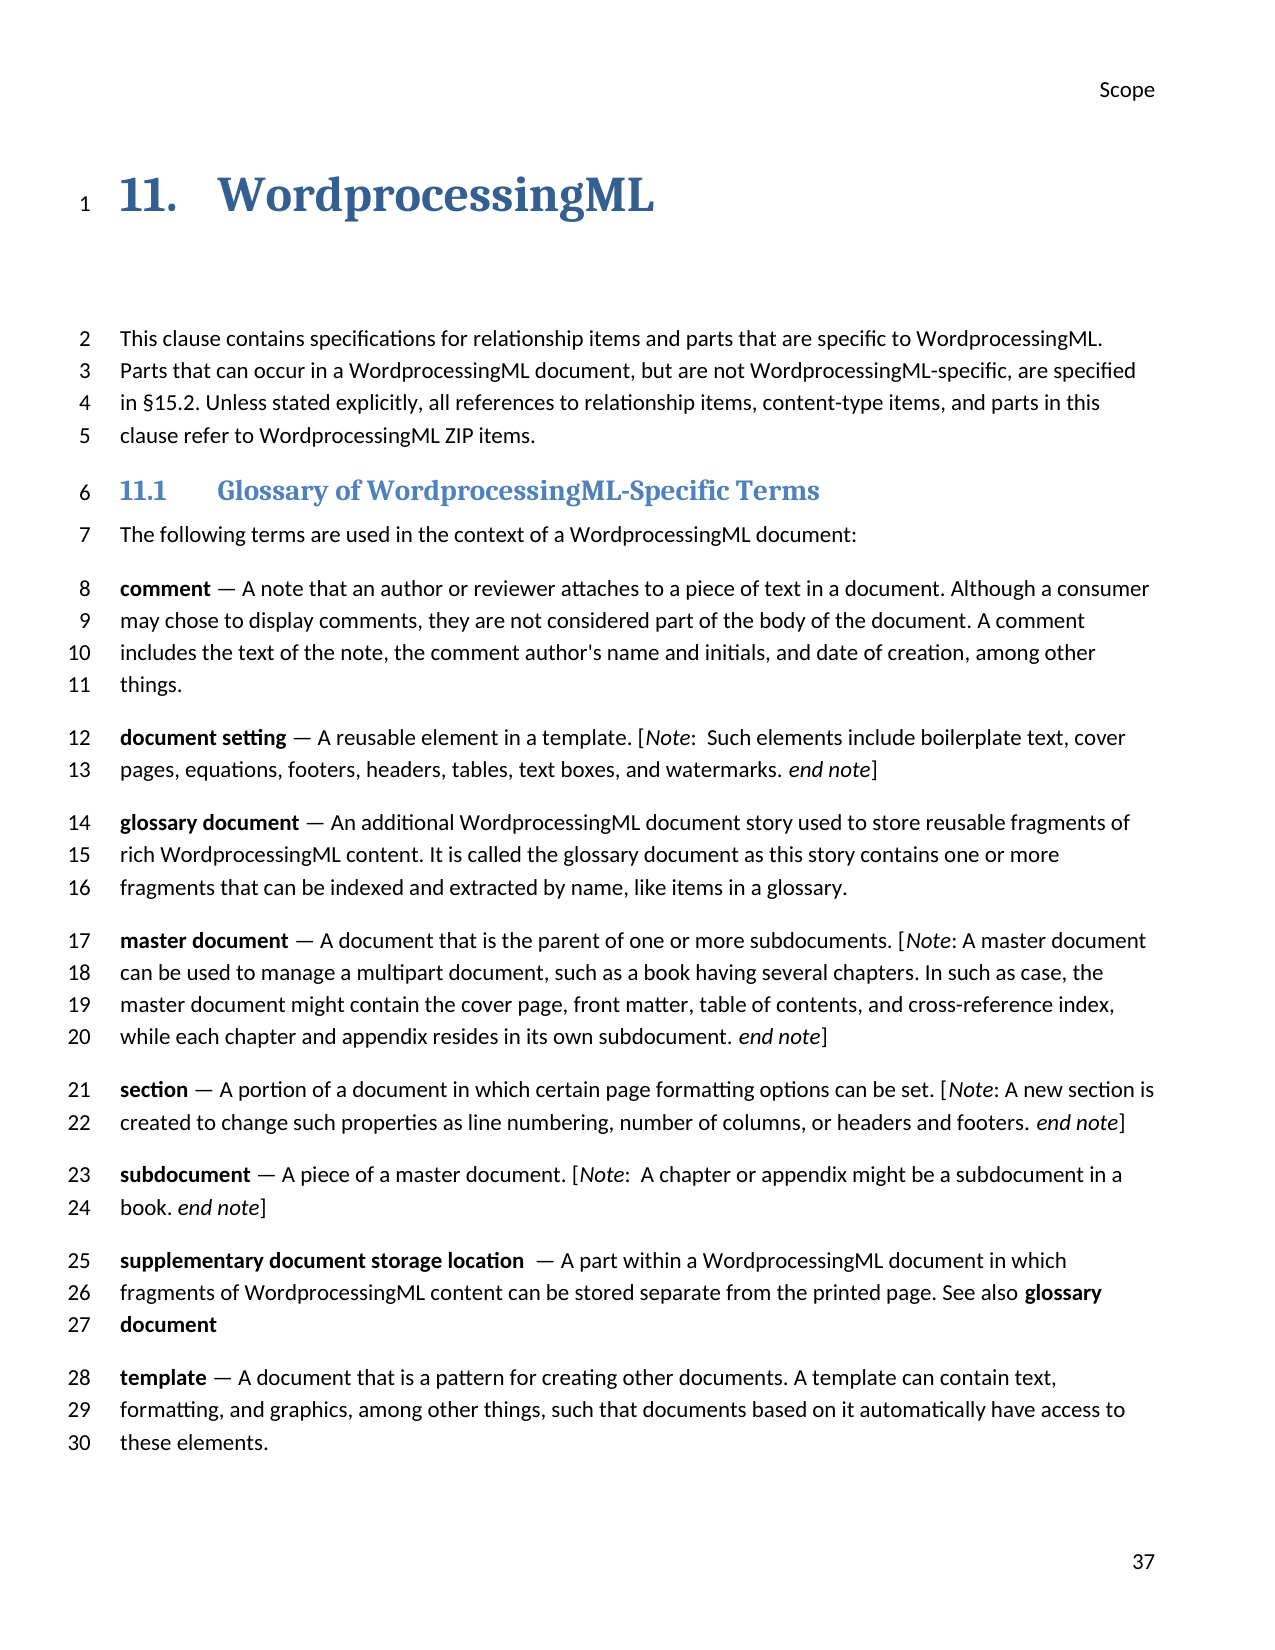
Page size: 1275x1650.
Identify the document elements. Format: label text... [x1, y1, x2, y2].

text This clause contains specifications for relationship items and parts that are specific to WordprocessingML. Parts that can occur in a WordprocessingML document, but are not WordprocessingML-specific, are specified in §15.2. Unless stated explicitly, all references to relationship items, content-type items, and parts in this clause refer to WordprocessingML ZIP items. [120, 324, 1155, 449]
subtitle Glossary of WordprocessingML-Specific Terms [120, 474, 1155, 507]
text template — A document that is a pattern for creating other documents. A template can contain text, formatting, and graphics, among other things, such that documents based on it automatically have access to these elements. [120, 1363, 1155, 1456]
text glossary document — An additional WordprocessingML document story used to store reusable fragments of rich WordprocessingML content. It is called the glossary document as this story contains one or more fragments that can be indexed and extracted by name, like items in a glossary. [120, 808, 1155, 901]
subtitle WordprocessingML [120, 167, 1155, 224]
text subdocument — A piece of a master document. [Note: A chapter or appendix might be a subdocument in a book. end note] [120, 1161, 1155, 1221]
text supplementary document storage location — A part within a WordprocessingML document in which fragments of WordprocessingML content can be stored separate from the printed page. See also glossary document [120, 1246, 1155, 1338]
text section — A portion of a document in which certain page formatting options can be set. [Note: A new section is created to change such properties as line numbering, number of columns, or headers and footers. end note] [120, 1075, 1155, 1136]
text comment — A note that an author or reviewer attaches to a piece of text in a document. Although a consumer may chose to display comments, they are not considered part of the body of the document. A comment includes the text of the note, the comment author's name and initials, and date of creation, among other things. [120, 574, 1155, 698]
text document setting — A reusable element in a template. [Note: Such elements include boilerplate text, cover pages, equations, footers, headers, tables, text boxes, and watermarks. end note] [120, 723, 1155, 783]
text master document — A document that is the parent of one or more subdocuments. [Note: A master document can be used to manage a multipart document, such as a book having several chapters. In such as case, the master document might contain the cover page, front matter, table of contents, and cross-reference index, while each chapter and appendix resides in its own subdocument. end note] [120, 926, 1155, 1050]
text The following terms are used in the context of a WordprocessingML document: [120, 521, 1155, 549]
